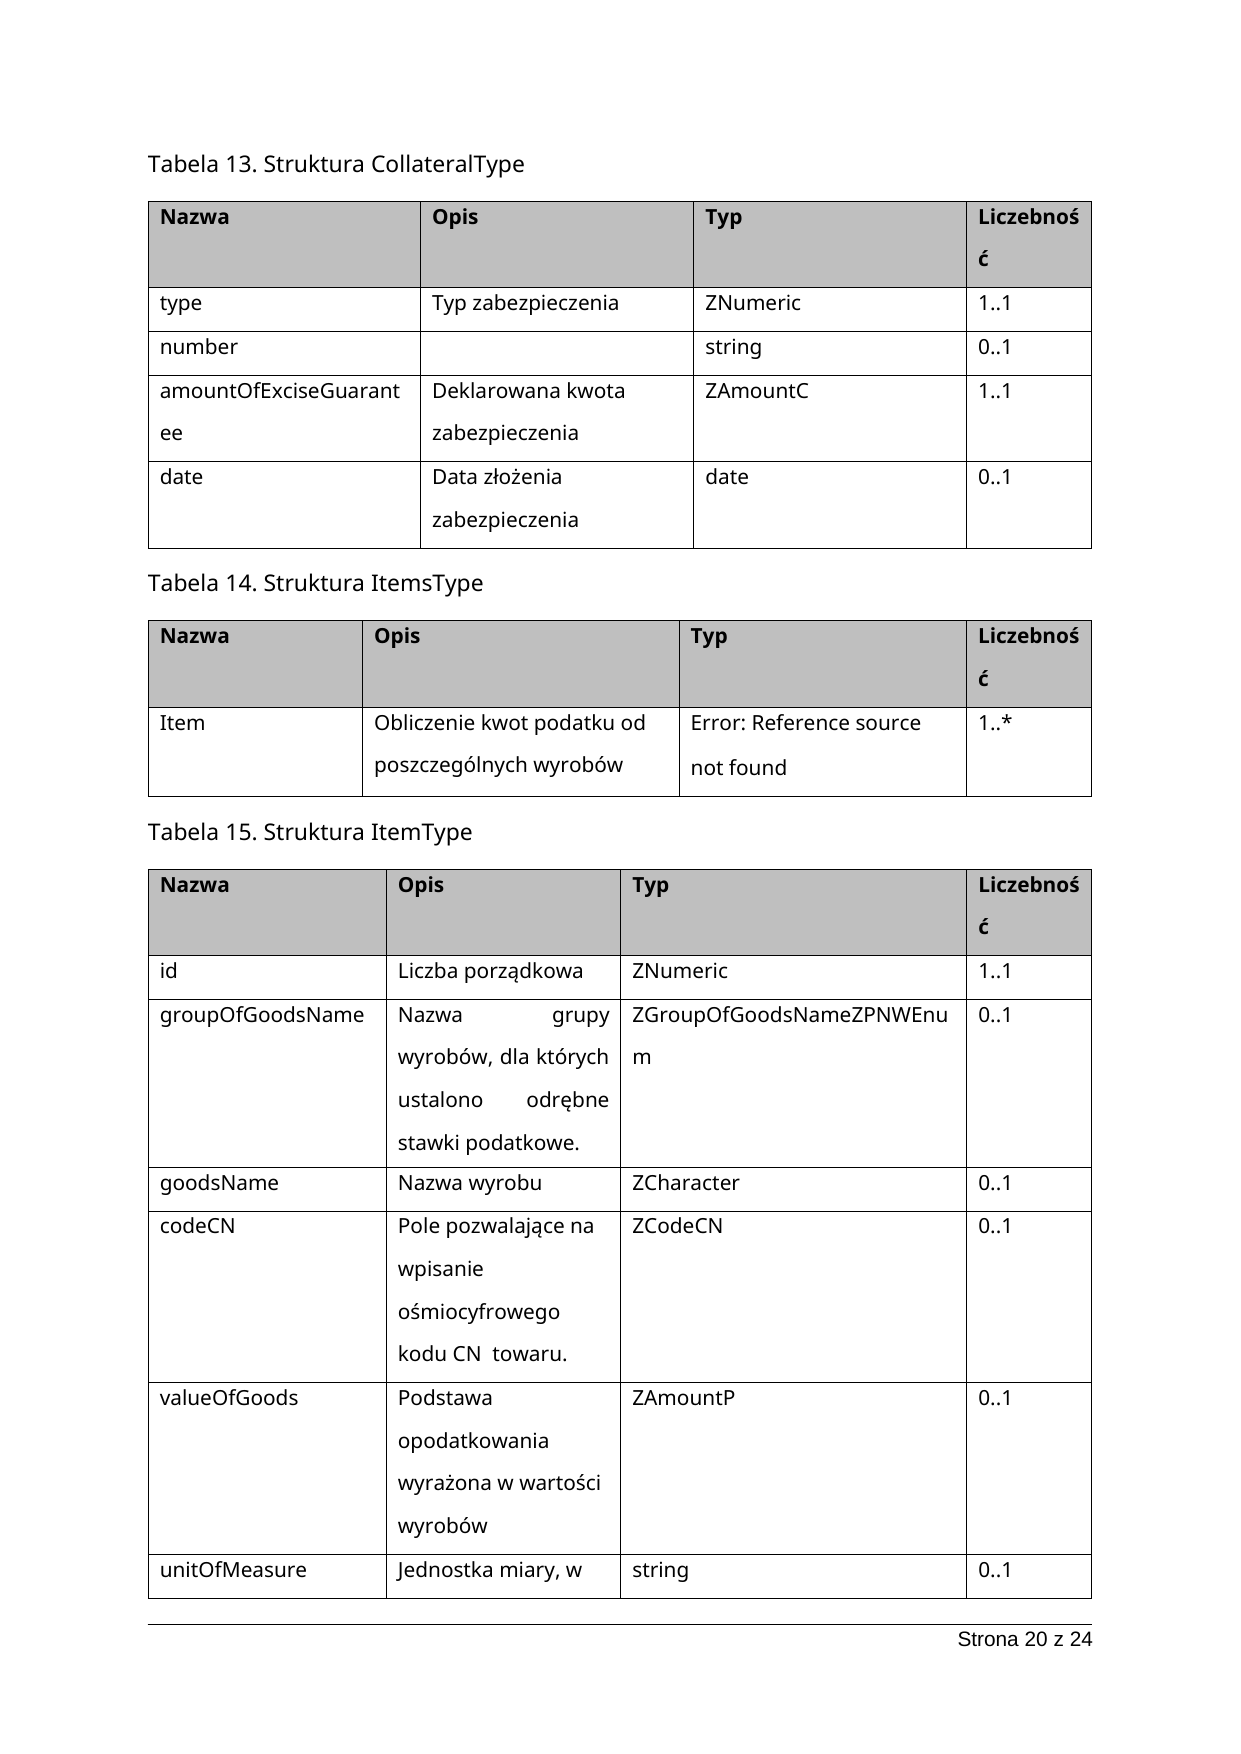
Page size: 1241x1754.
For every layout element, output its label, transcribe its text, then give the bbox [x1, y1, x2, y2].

table_cell Pole pozwalające na wpisanie ośmiocyfrowego kodu CN towaru. [387, 1212, 620, 1382]
table_cell amountOfExciseGuarantee [149, 376, 420, 461]
table_cell 1..1 [967, 288, 1091, 331]
table_cell 1..1 [967, 956, 1091, 999]
table_cell goodsName [149, 1168, 386, 1211]
table_header Opis [387, 870, 620, 955]
table_cell Data złożenia zabezpieczenia [421, 462, 693, 547]
table_cell groupOfGoodsName [149, 1000, 386, 1167]
table_cell ZCodeCN [621, 1212, 966, 1382]
table_cell Item [149, 708, 362, 796]
table_header Opis [421, 202, 693, 287]
table_cell 0..1 [967, 332, 1091, 375]
table_cell Podstawa opodatkowania wyrażona w wartości wyrobów [387, 1383, 620, 1554]
table_cell ZCharacter [621, 1168, 966, 1211]
table_header Typ [694, 202, 966, 287]
table_cell date [149, 462, 420, 547]
table_cell 0..1 [967, 1555, 1091, 1597]
table_cell 0..1 [967, 1168, 1091, 1211]
table_header Liczebność [967, 202, 1091, 287]
table_cell 0..1 [967, 1212, 1091, 1382]
table_cell 1..* [967, 708, 1091, 796]
table_cell ZAmountC [694, 376, 966, 461]
table_cell 0..1 [967, 462, 1091, 547]
table_cell valueOfGoods [149, 1383, 386, 1554]
table_cell Nazwa wyrobu [387, 1168, 620, 1211]
table_cell codeCN [149, 1212, 386, 1382]
table_cell date [694, 462, 966, 547]
table_cell string Patrz reguła R2 [621, 1555, 966, 1597]
table_header Nazwa [149, 621, 362, 707]
table_header Nazwa [149, 870, 386, 955]
table_cell ZNumeric [621, 956, 966, 999]
table_header Typ [680, 621, 966, 707]
table_header Opis [363, 621, 679, 707]
table_cell ZNumeric [694, 288, 966, 331]
table_cell number [149, 332, 420, 375]
table_header Typ [621, 870, 966, 955]
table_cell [387, 1555, 620, 1597]
table_cell 1..1 [967, 376, 1091, 461]
table_cell Nazwa grupy wyrobów, dla których ustalono odrębne stawki podatkowe. [387, 1000, 620, 1167]
table_cell Liczba porządkowa [387, 956, 620, 999]
table_header Liczebność [967, 621, 1091, 707]
table_cell Typ zabezpieczenia [421, 288, 693, 331]
table_cell unitOfMeasure [149, 1555, 386, 1597]
table_header Liczebność [967, 870, 1091, 955]
table_cell ZAmountP [621, 1383, 966, 1554]
table_cell ZGroupOfGoodsNameZPNWEnum [621, 1000, 966, 1167]
table_cell id [149, 956, 386, 999]
table_cell Deklarowana kwota zabezpieczenia [421, 376, 693, 461]
table_cell type [149, 288, 420, 331]
table_cell 0..1 [967, 1000, 1091, 1167]
table_cell [421, 332, 693, 375]
table_header Nazwa [149, 202, 420, 287]
table_cell Obliczenie kwot podatku od poszczególnych wyrobów [363, 708, 679, 796]
table_cell 0..1 [967, 1383, 1091, 1554]
